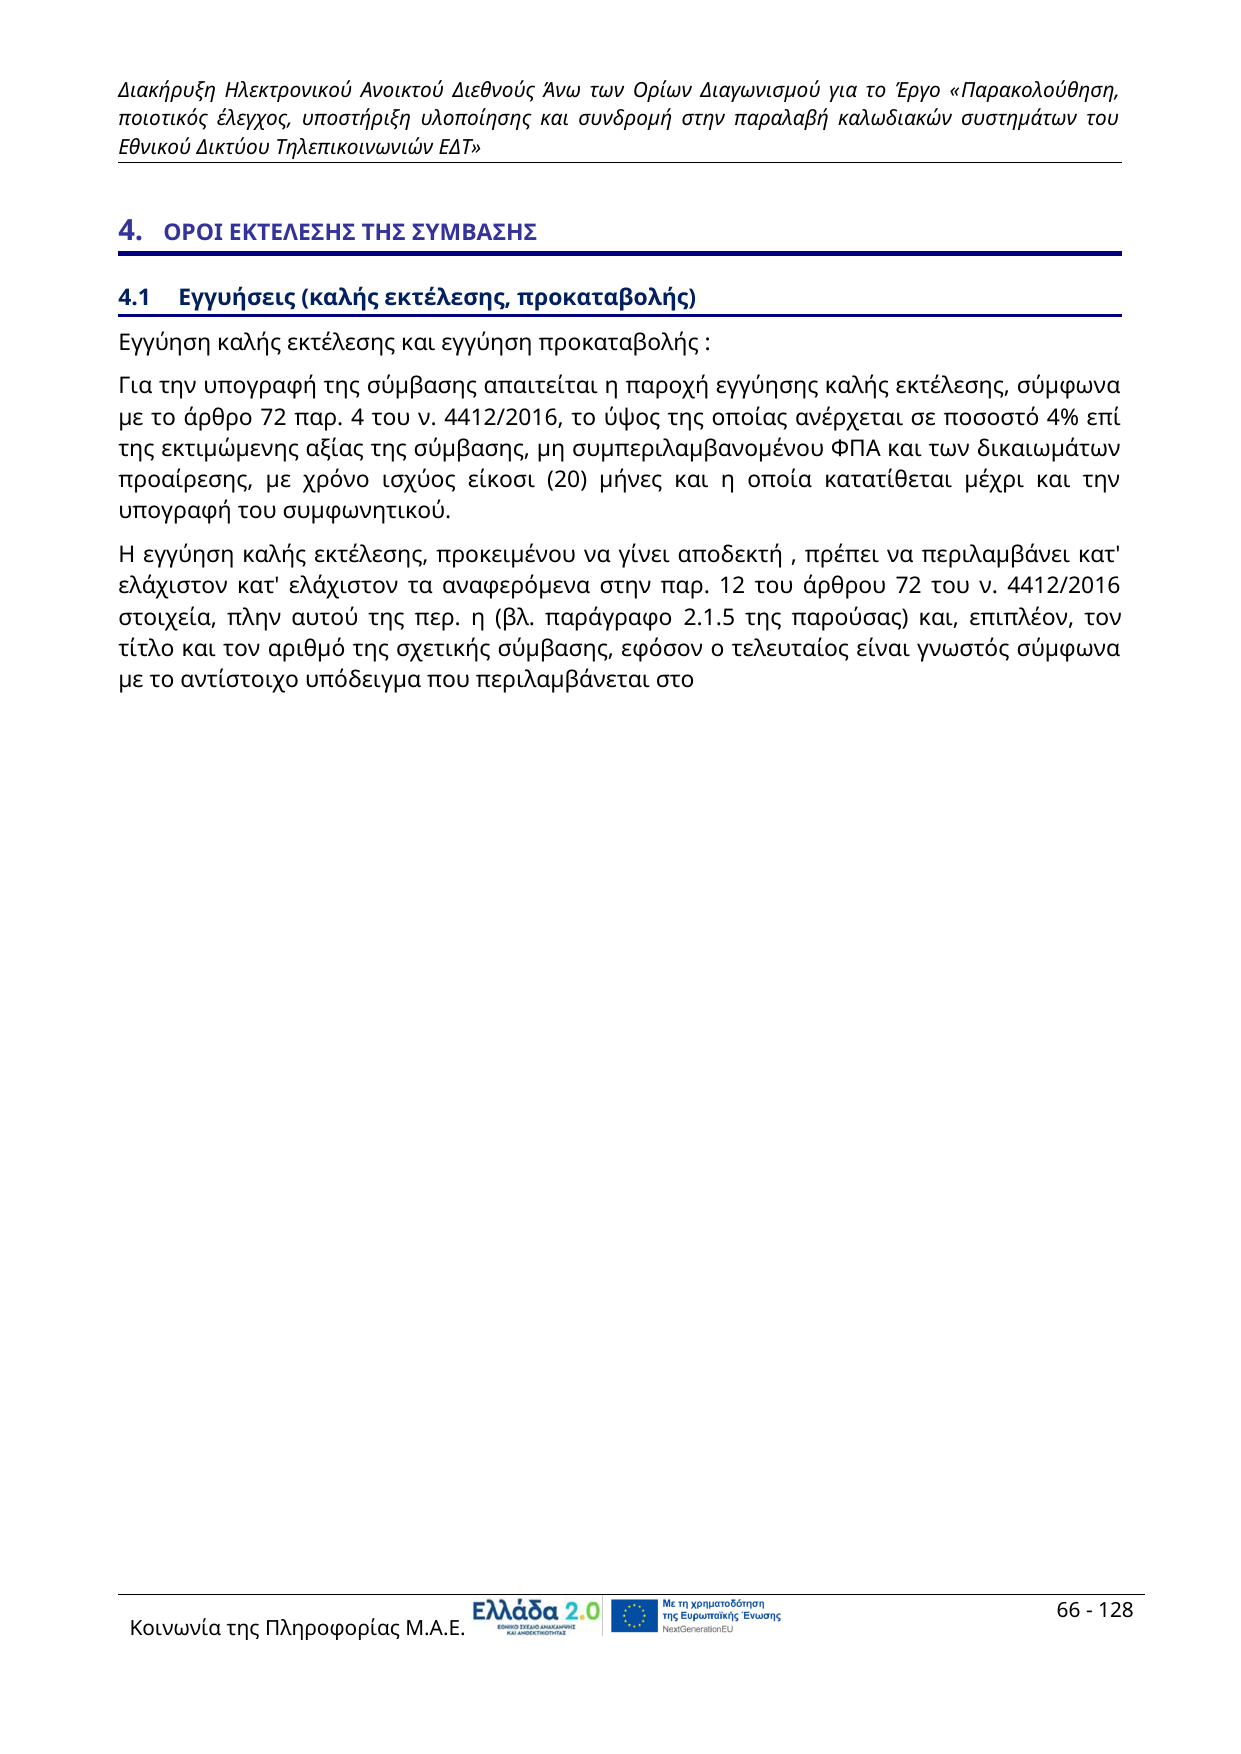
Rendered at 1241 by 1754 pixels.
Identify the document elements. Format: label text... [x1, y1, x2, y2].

text Εγγύηση καλής εκτέλεσης και εγγύηση προκαταβολής : [118, 326, 1122, 357]
text Η εγγύηση καλής εκτέλεσης, προκειμένου να γίνει αποδεκτή , πρέπει να περιλαμβάνει κατ' ελάχιστον κατ' ελάχιστον τα αναφερόμενα στην παρ. 12 του άρθρου 72 του ν. 4412/2016 στοιχεία, πλην αυτού της περ. η (βλ. παράγραφο 2.1.5 της παρούσας) και, επιπλέον, τον τίτλο και τον αριθμό της σχετικής σύμβασης, εφόσον ο τελευταίος είναι γνωστός σύμφωνα με το αντίστοιχο υπόδειγμα που περιλαμβάνεται στο [118, 538, 1122, 694]
text Για την υπογραφή της σύμβασης απαιτείται η παροχή εγγύησης καλής εκτέλεσης, σύμφωνα με το άρθρο 72 παρ. 4 του ν. 4412/2016, το ύψος της οποίας ανέρχεται σε ποσοστό 4% επί της εκτιμώμενης αξίας της σύμβασης, μη συμπεριλαμβανομένου ΦΠΑ και των δικαιωμάτων προαίρεσης, με χρόνο ισχύος είκοσι (20) μήνες και η οποία κατατίθεται μέχρι και την υπογραφή του συμφωνητικού. [118, 369, 1122, 526]
picture [471, 1595, 786, 1636]
subtitle Εγγυήσεις (καλής εκτέλεσης, προκαταβολής) [118, 281, 1122, 314]
subtitle ΟΡΟΙ ΕΚΤΕΛΕΣΗΣ ΤΗΣ ΣΥΜΒΑΣΗΣ [118, 209, 1122, 251]
